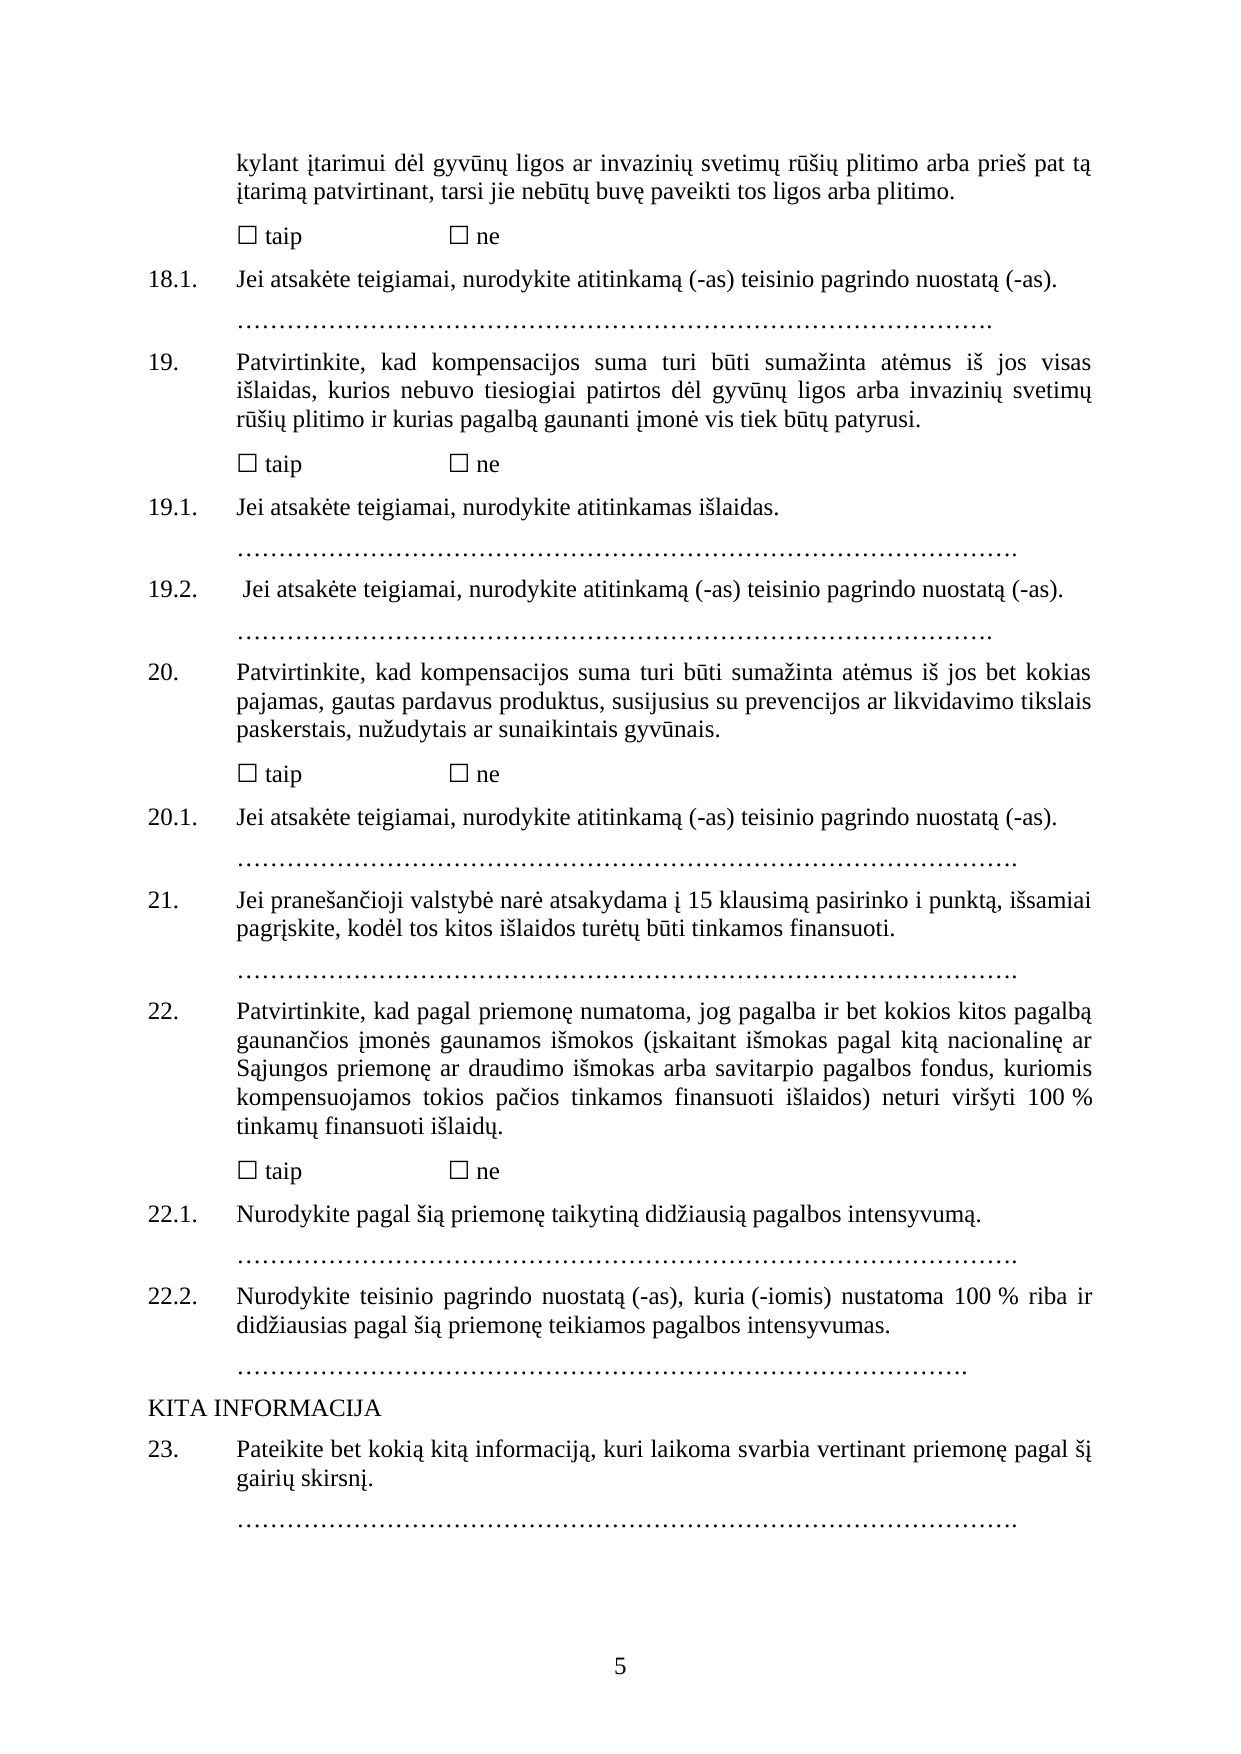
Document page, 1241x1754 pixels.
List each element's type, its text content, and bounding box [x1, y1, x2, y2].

text 19. Patvirtinkite, kad kompensacijos suma turi būti sumažinta atėmus iš jos visas išlaidas, kurios nebuvo tiesiogiai patirtos dėl gyvūnų ligos arba invazinių svetimų rūšių plitimo ir kurias pagalbą gaunanti įmonė vis tiek būtų patyrusi. [148, 347, 1093, 433]
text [148, 148, 1093, 205]
text ………………………………………………………………………………. [236, 305, 1093, 334]
text …………………………………………………………………………………. [236, 1504, 1093, 1533]
text 20.1. Jei atsakėte teigiamai, nurodykite atitinkamą (-as) teisinio pagrindo nuostatą (-as). [148, 802, 1093, 831]
text 19.1. Jei atsakėte teigiamai, nurodykite atitinkamas išlaidas. [148, 492, 1093, 521]
text 22. Patvirtinkite, kad pagal priemonę numatoma, jog pagalba ir bet kokios kitos pagalbą gaunančios įmonės gaunamos išmokos (įskaitant išmokas pagal kitą nacionalinę ar Sąjungos priemonę ar draudimo išmokas arba savitarpio pagalbos fondus, kuriomis kompensuojamos tokios pačios tinkamos finansuoti išlaidos) neturi viršyti 100 % tinkamų finansuoti išlaidų. [148, 996, 1093, 1140]
text taip ne [236, 756, 1093, 790]
text 19.2. Jei atsakėte teigiamai, nurodykite atitinkamą (-as) teisinio pagrindo nuostatą (-as). [148, 574, 1093, 603]
text taip ne [236, 218, 1093, 252]
text 21. Jei pranešančioji valstybė narė atsakydama į 15 klausimą pasirinko i punktą, išsamiai pagrįskite, kodėl tos kitos išlaidos turėtų būti tinkamos finansuoti. [148, 885, 1093, 942]
text …………………………………………………………………………………. [236, 955, 1093, 983]
text 22.2. Nurodykite teisinio pagrindo nuostatą (-as), kuria (-iomis) nustatoma 100 % riba ir didžiausias pagal šią priemonę teikiamos pagalbos intensyvumas. [148, 1281, 1093, 1339]
text ……………………………………………………………………………. [236, 1351, 1093, 1380]
text 20. Patvirtinkite, kad kompensacijos suma turi būti sumažinta atėmus iš jos bet kokias pajamas, gautas pardavus produktus, susijusius su prevencijos ar likvidavimo tikslais paskerstais, nužudytais ar sunaikintais gyvūnais. [148, 657, 1093, 743]
text …………………………………………………………………………………. [236, 843, 1093, 872]
text 23. Pateikite bet kokią kitą informaciją, kuri laikoma svarbia vertinant priemonę pagal šį gairių skirsnį. [148, 1434, 1093, 1491]
text 22.1. Nurodykite pagal šią priemonę taikytiną didžiausią pagalbos intensyvumą. [148, 1199, 1093, 1228]
text …………………………………………………………………………………. [236, 1240, 1093, 1269]
text 18.1. Jei atsakėte teigiamai, nurodykite atitinkamą (-as) teisinio pagrindo nuostatą (-as). [148, 264, 1093, 293]
text taip ne [236, 1152, 1093, 1186]
text ………………………………………………………………………………. [236, 616, 1093, 644]
subtitle KITA INFORMACIJA [148, 1393, 1093, 1421]
text taip ne [236, 445, 1093, 479]
text …………………………………………………………………………………. [236, 533, 1093, 562]
